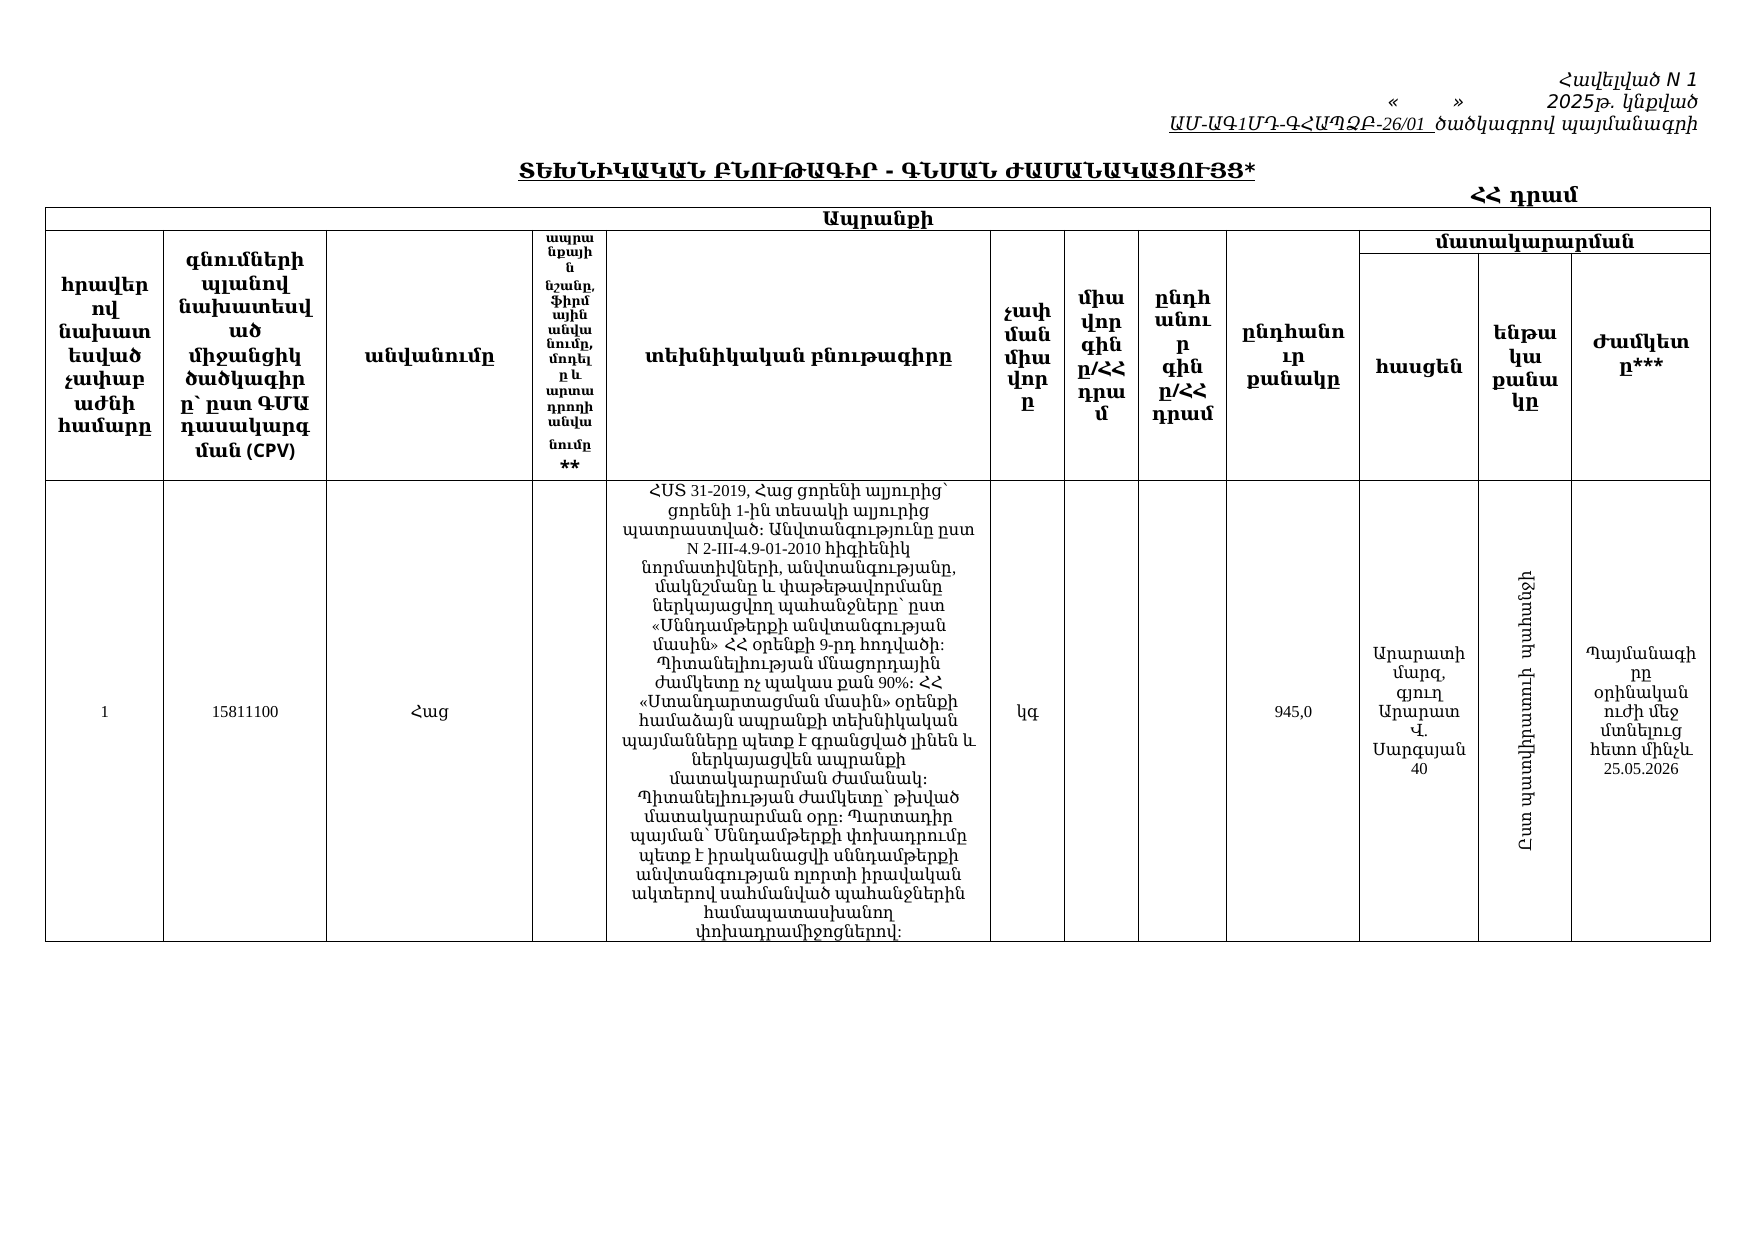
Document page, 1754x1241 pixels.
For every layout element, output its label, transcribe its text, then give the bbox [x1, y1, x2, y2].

table_cell չափման միավորը [991, 231, 1064, 480]
table_cell ՀՍՏ 31-2019, Հաց ցորենի ալյուրից՝ ցորենի 1-ին տեսակի ալյուրից պատրաստված։ Անվտանգությունը ըստ N 2-III-4.9-01-2010 հիգիենիկ նորմատիվների, անվտանգությանը, մակնշմանը և փաթեթավորմանը ներկայացվող պահանջները՝ ըստ Սննդամթերքի անվտանգության մասին ՀՀ օրենքի 9-րդ հոդվածի: Պիտանելիության մնացորդային ժամկետը ոչ պակաս քան 90%։ ՀՀ «Ստանդարտացման մասին» օրենքի համաձայն ապրանքի տեխնիկական պայմանները պետք է գրանցված լինեն և ներկայացվեն ապրանքի մատակարարման ժամանակ։ Պիտանելիության ժամկետը՝ թխված մատակարարման օրը։ Պարտադիր պայման՝ Սննդամթերքի փոխադրումը պետք է իրականացվի սննդամթերքի անվտանգության ոլորտի իրավական ակտերով սահմանված պահանջներին համապատասխանող փոխադրամիջոցներով: [607, 481, 990, 941]
table_cell ընդհանուր քանակը [1227, 231, 1359, 480]
table_cell Ժամկետը*** [1572, 254, 1710, 480]
table_cell գնումների պլանով նախատեսված միջանցիկ ծածկագիրը` ըստ ԳՄԱ դասակարգման (CPV) [164, 231, 326, 480]
table_cell ընդհանուր գինը/ՀՀ դրամ [1139, 231, 1226, 480]
table_cell մատակարարման [1360, 231, 1710, 253]
table_cell [1065, 481, 1138, 941]
table_cell հրավերով նախատեսված չափաբաժնի համարը [46, 231, 163, 480]
table_header Ապրանքի [46, 208, 1710, 230]
table_cell 1 [46, 481, 163, 941]
table_cell ապրանքային նշանը, ֆիրմային անվանումը, մոդելը և արտադրողի անվանումը ** [533, 231, 606, 480]
table_cell անվանումը [327, 231, 532, 480]
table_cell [1572, 481, 1710, 941]
table_cell միավոր գինը/ՀՀ դրամ [1065, 231, 1138, 480]
table_cell տեխնիկական բնութագիրը [607, 231, 990, 480]
text ՏԵԽՆԻԿԱԿԱՆ ԲՆՈՒԹԱԳԻՐ - ԳՆՄԱՆ ԺԱՄԱՆԱԿԱՑՈՒՅՑ* [75, 159, 1698, 183]
table_cell կգ [991, 481, 1064, 941]
table_cell [533, 481, 606, 941]
text « » 2025թ. կնքված [75, 91, 1698, 113]
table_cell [1479, 481, 1571, 941]
text ԱՄ-ԱԳ1ՄԴ-ԳՀԱՊՁԲ-26/01 ծածկագրով պայմանագրի [75, 113, 1698, 134]
table_cell Հաց [327, 481, 532, 941]
table_cell [1139, 481, 1226, 941]
text ՀՀ դրամ [75, 183, 1698, 207]
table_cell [1360, 481, 1478, 941]
table_cell 15811100 [164, 481, 326, 941]
text Հավելված N 1 [75, 69, 1698, 91]
table_cell հասցեն [1360, 254, 1478, 480]
table_cell 945,0 [1227, 481, 1359, 941]
table_cell ենթակա քանակը [1479, 254, 1571, 480]
